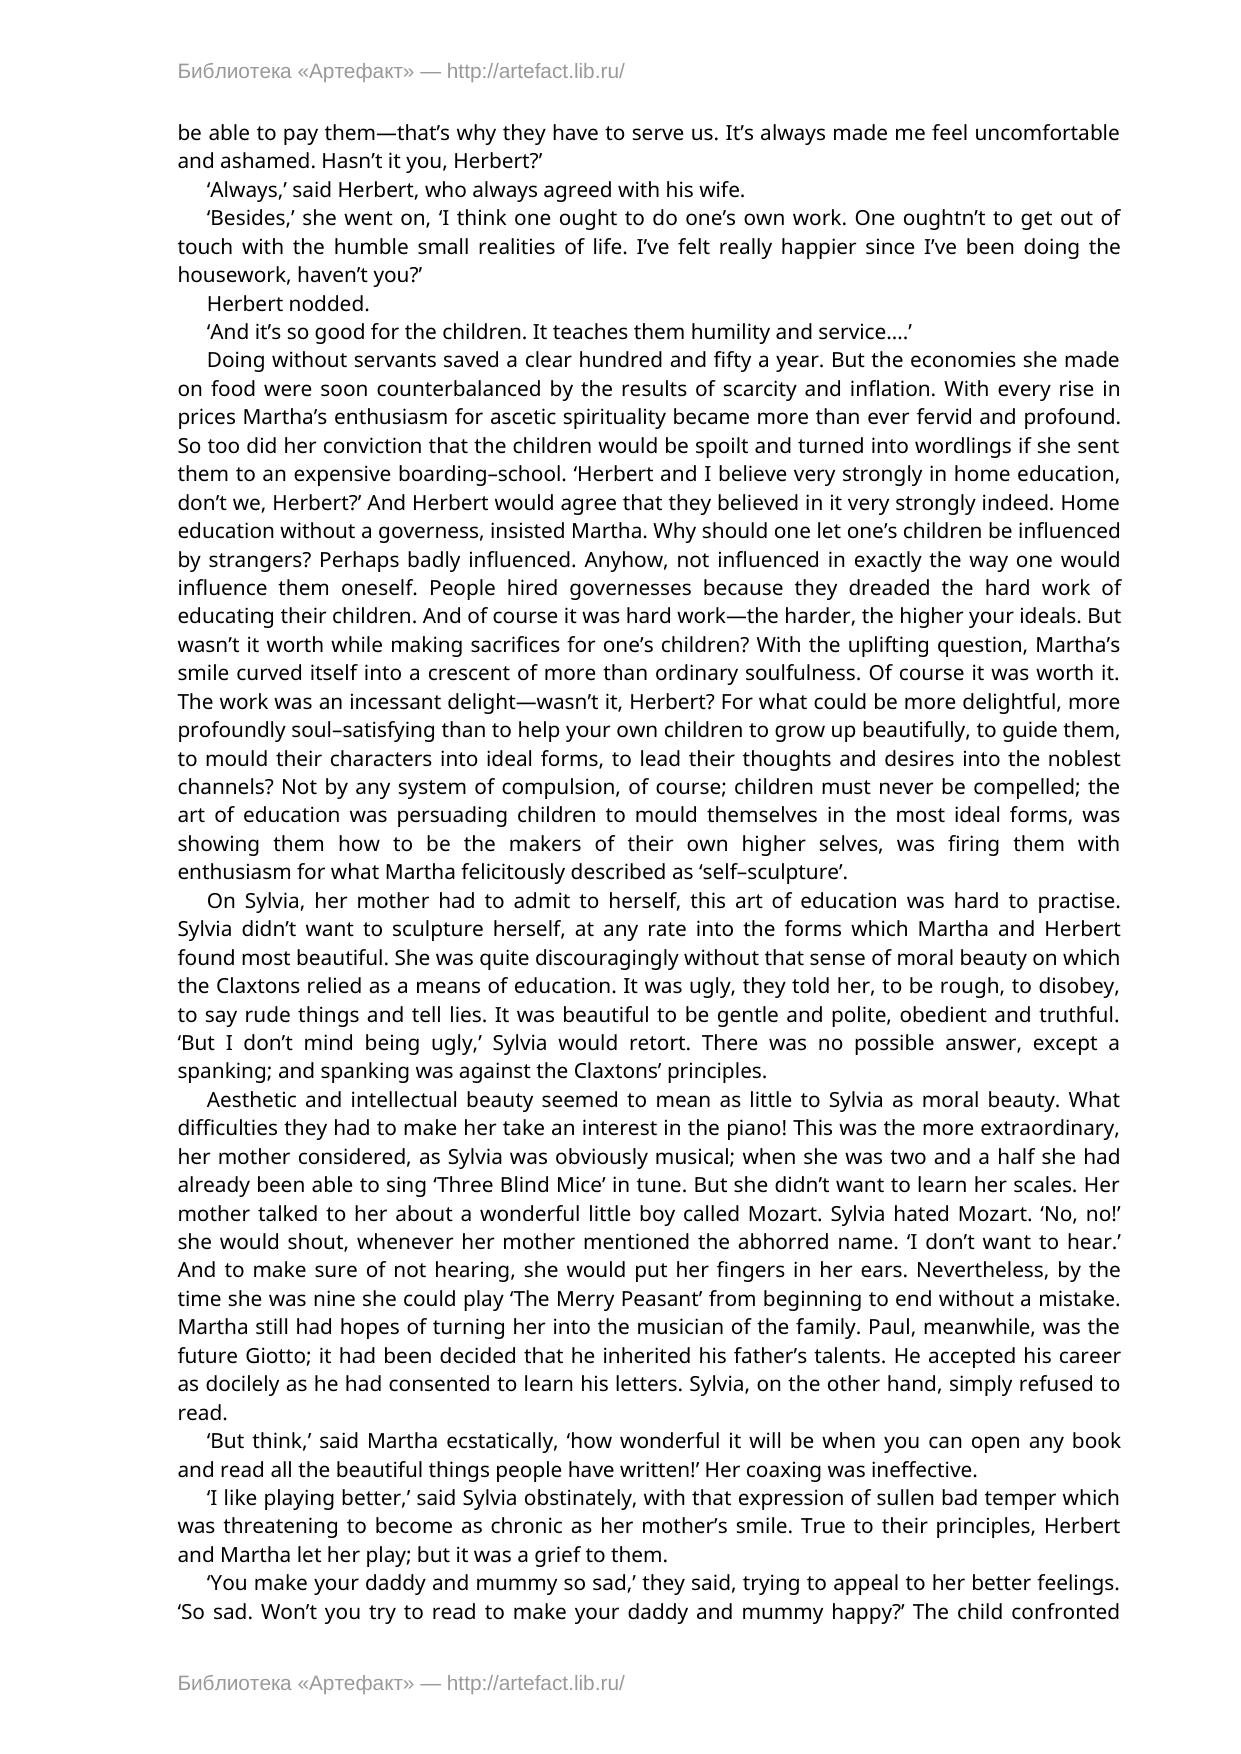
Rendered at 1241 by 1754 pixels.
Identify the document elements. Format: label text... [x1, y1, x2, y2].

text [177, 118, 1122, 175]
text ‘But think,’ said Martha ecstatically, ‘how wonderful it will be when you can open any book and read all the beautiful things people have written!’ Her coaxing was ineffective. [177, 1426, 1122, 1483]
text ‘Besides,’ she went on, ‘I think one ought to do one’s own work. One oughtn’t to get out of touch with the humble small realities of life. I’ve felt really happier since I’ve been doing the housework, haven’t you?’ [177, 203, 1122, 289]
text ‘And it’s so good for the children. It teaches them humility and service….’ [177, 317, 1122, 346]
text Herbert nodded. [177, 289, 1122, 317]
text ‘Always,’ said Herbert, who always agreed with his wife. [177, 175, 1122, 203]
text Doing without servants saved a clear hundred and fifty a year. But the economies she made on food were soon counterbalanced by the results of scarcity and inflation. With every rise in prices Martha’s enthusiasm for ascetic spirituality became more than ever fervid and profound. So too did her conviction that the children would be spoilt and turned into wordlings if she sent them to an expensive boarding–school. ‘Herbert and I believe very strongly in home education, don’t we, Herbert?’ And Herbert would agree that they believed in it very strongly indeed. Home education without a governess, insisted Martha. Why should one let one’s children be influenced by strangers? Perhaps badly influenced. Anyhow, not influenced in exactly the way one would influence them oneself. People hired governesses because they dreaded the hard work of educating their children. And of course it was hard work—the harder, the higher your ideals. But wasn’t it worth while making sacrifices for one’s children? With the uplifting question, Martha’s smile curved itself into a crescent of more than ordinary soulfulness. Of course it was worth it. The work was an incessant delight—wasn’t it, Herbert? For what could be more delightful, more profoundly soul–satisfying than to help your own children to grow up beautifully, to guide them, to mould their characters into ideal forms, to lead their thoughts and desires into the noblest channels? Not by any system of compulsion, of course; children must never be compelled; the art of education was persuading children to mould themselves in the most ideal forms, was showing them how to be the makers of their own higher selves, was firing them with enthusiasm for what Martha felicitously described as ‘self–sculpture’. [177, 346, 1122, 886]
text On Sylvia, her mother had to admit to herself, this art of education was hard to practise. Sylvia didn’t want to sculpture herself, at any rate into the forms which Martha and Herbert found most beautiful. She was quite discouragingly without that sense of moral beauty on which the Claxtons relied as a means of education. It was ugly, they told her, to be rough, to disobey, to say rude things and tell lies. It was beautiful to be gentle and polite, obedient and truthful. ‘But I don’t mind being ugly,’ Sylvia would retort. There was no possible answer, except a spanking; and spanking was against the Claxtons’ principles. [177, 886, 1122, 1085]
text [177, 1568, 1122, 1625]
text Aesthetic and intellectual beauty seemed to mean as little to Sylvia as moral beauty. What difficulties they had to make her take an interest in the piano! This was the more extraordinary, her mother considered, as Sylvia was obviously musical; when she was two and a half she had already been able to sing ‘Three Blind Mice’ in tune. But she didn’t want to learn her scales. Her mother talked to her about a wonderful little boy called Mozart. Sylvia hated Mozart. ‘No, no!’ she would shout, whenever her mother mentioned the abhorred name. ‘I don’t want to hear.’ And to make sure of not hearing, she would put her fingers in her ears. Nevertheless, by the time she was nine she could play ‘The Merry Peasant’ from beginning to end without a mistake. Martha still had hopes of turning her into the musician of the family. Paul, meanwhile, was the future Giotto; it had been decided that he inherited his father’s talents. He accepted his career as docilely as he had consented to learn his letters. Sylvia, on the other hand, simply refused to read. [177, 1085, 1122, 1426]
text ‘I like playing better,’ said Sylvia obstinately, with that expression of sullen bad temper which was threatening to become as chronic as her mother’s smile. True to their principles, Herbert and Martha let her play; but it was a grief to them. [177, 1483, 1122, 1568]
